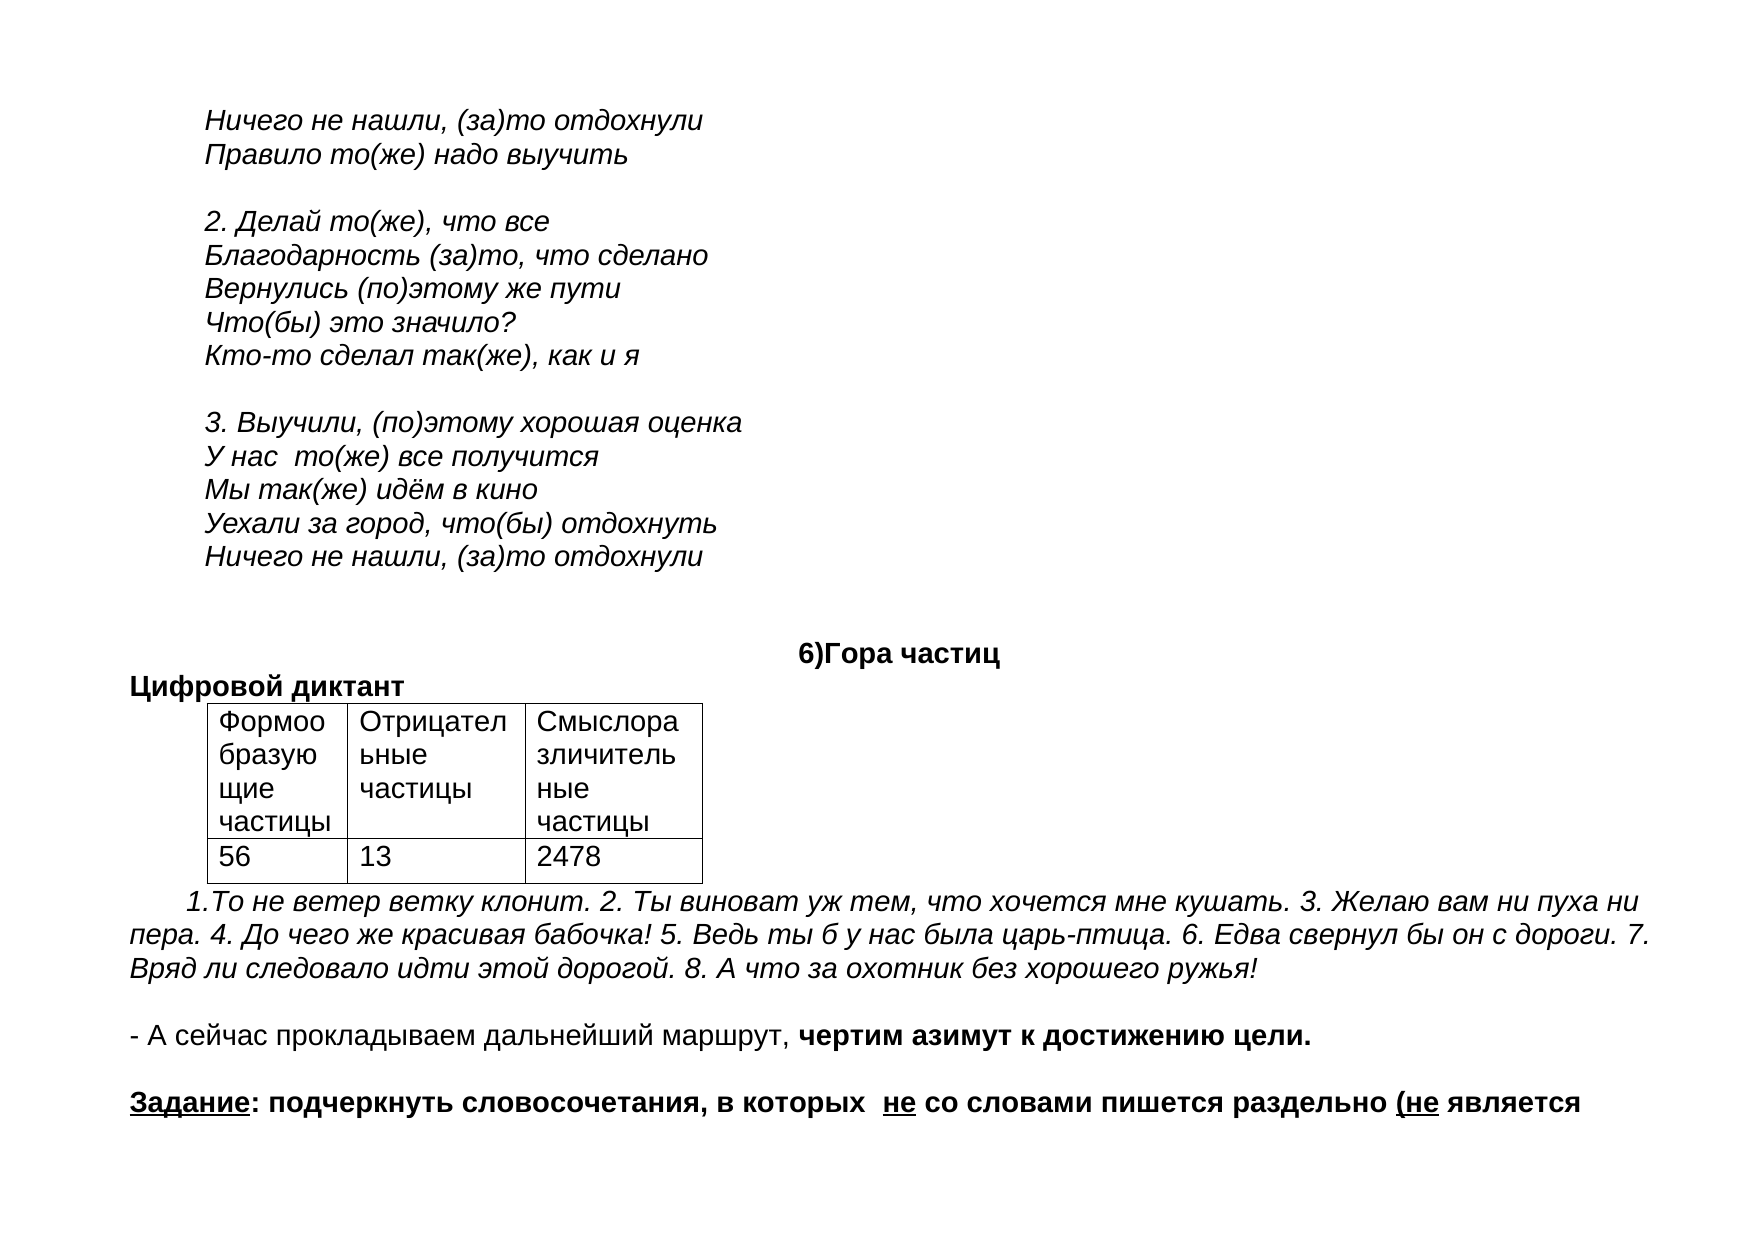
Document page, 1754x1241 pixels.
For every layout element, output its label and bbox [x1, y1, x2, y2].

table_cell [118, 104, 1680, 1119]
